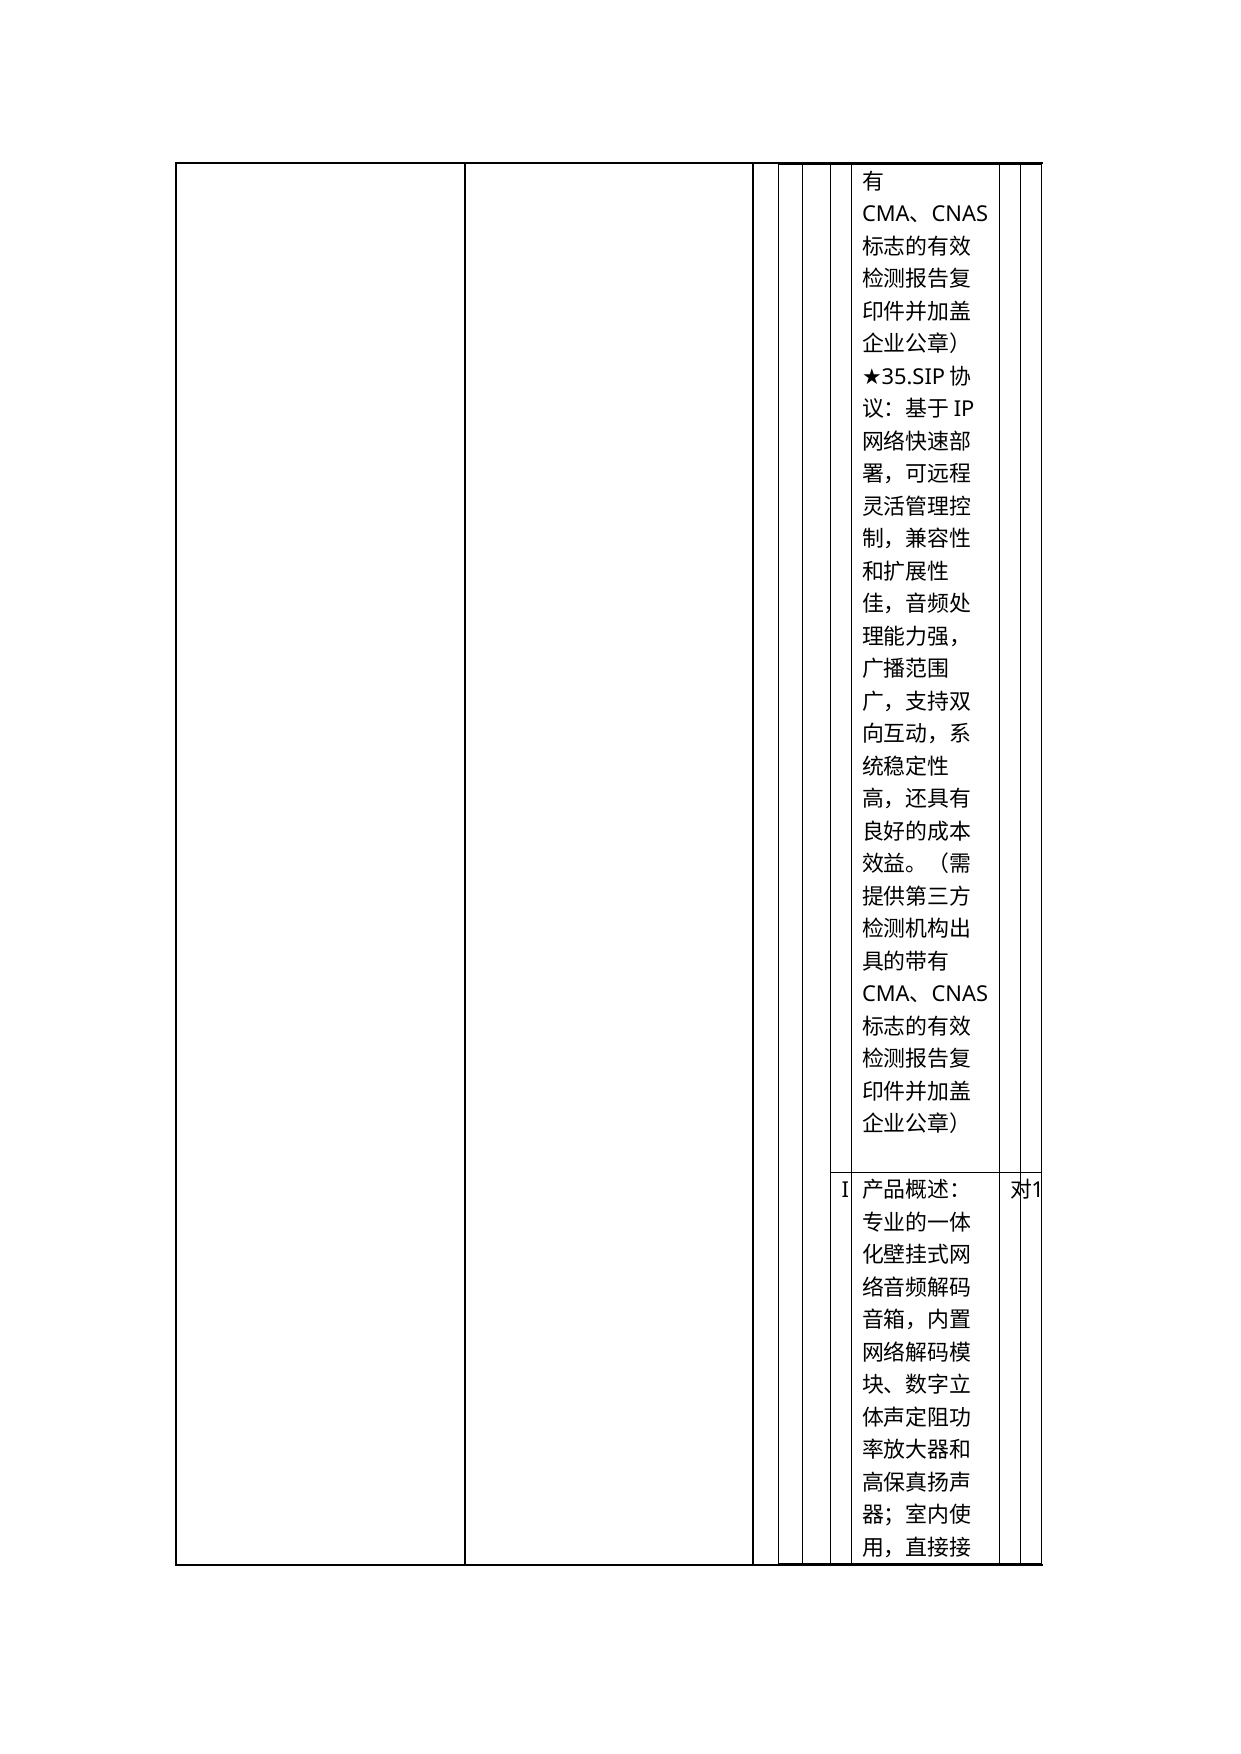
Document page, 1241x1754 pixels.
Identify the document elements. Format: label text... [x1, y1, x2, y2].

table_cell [779, 165, 802, 1563]
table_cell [803, 165, 830, 1563]
table_cell 1 [177, 164, 464, 1564]
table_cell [852, 165, 999, 1172]
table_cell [754, 164, 778, 1564]
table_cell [1000, 1173, 1020, 1563]
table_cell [1021, 1173, 1041, 1563]
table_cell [831, 165, 851, 1172]
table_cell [852, 1173, 999, 1563]
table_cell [1000, 165, 1020, 1172]
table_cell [831, 1173, 851, 1563]
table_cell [1021, 165, 1041, 1172]
table_cell [466, 164, 752, 1564]
